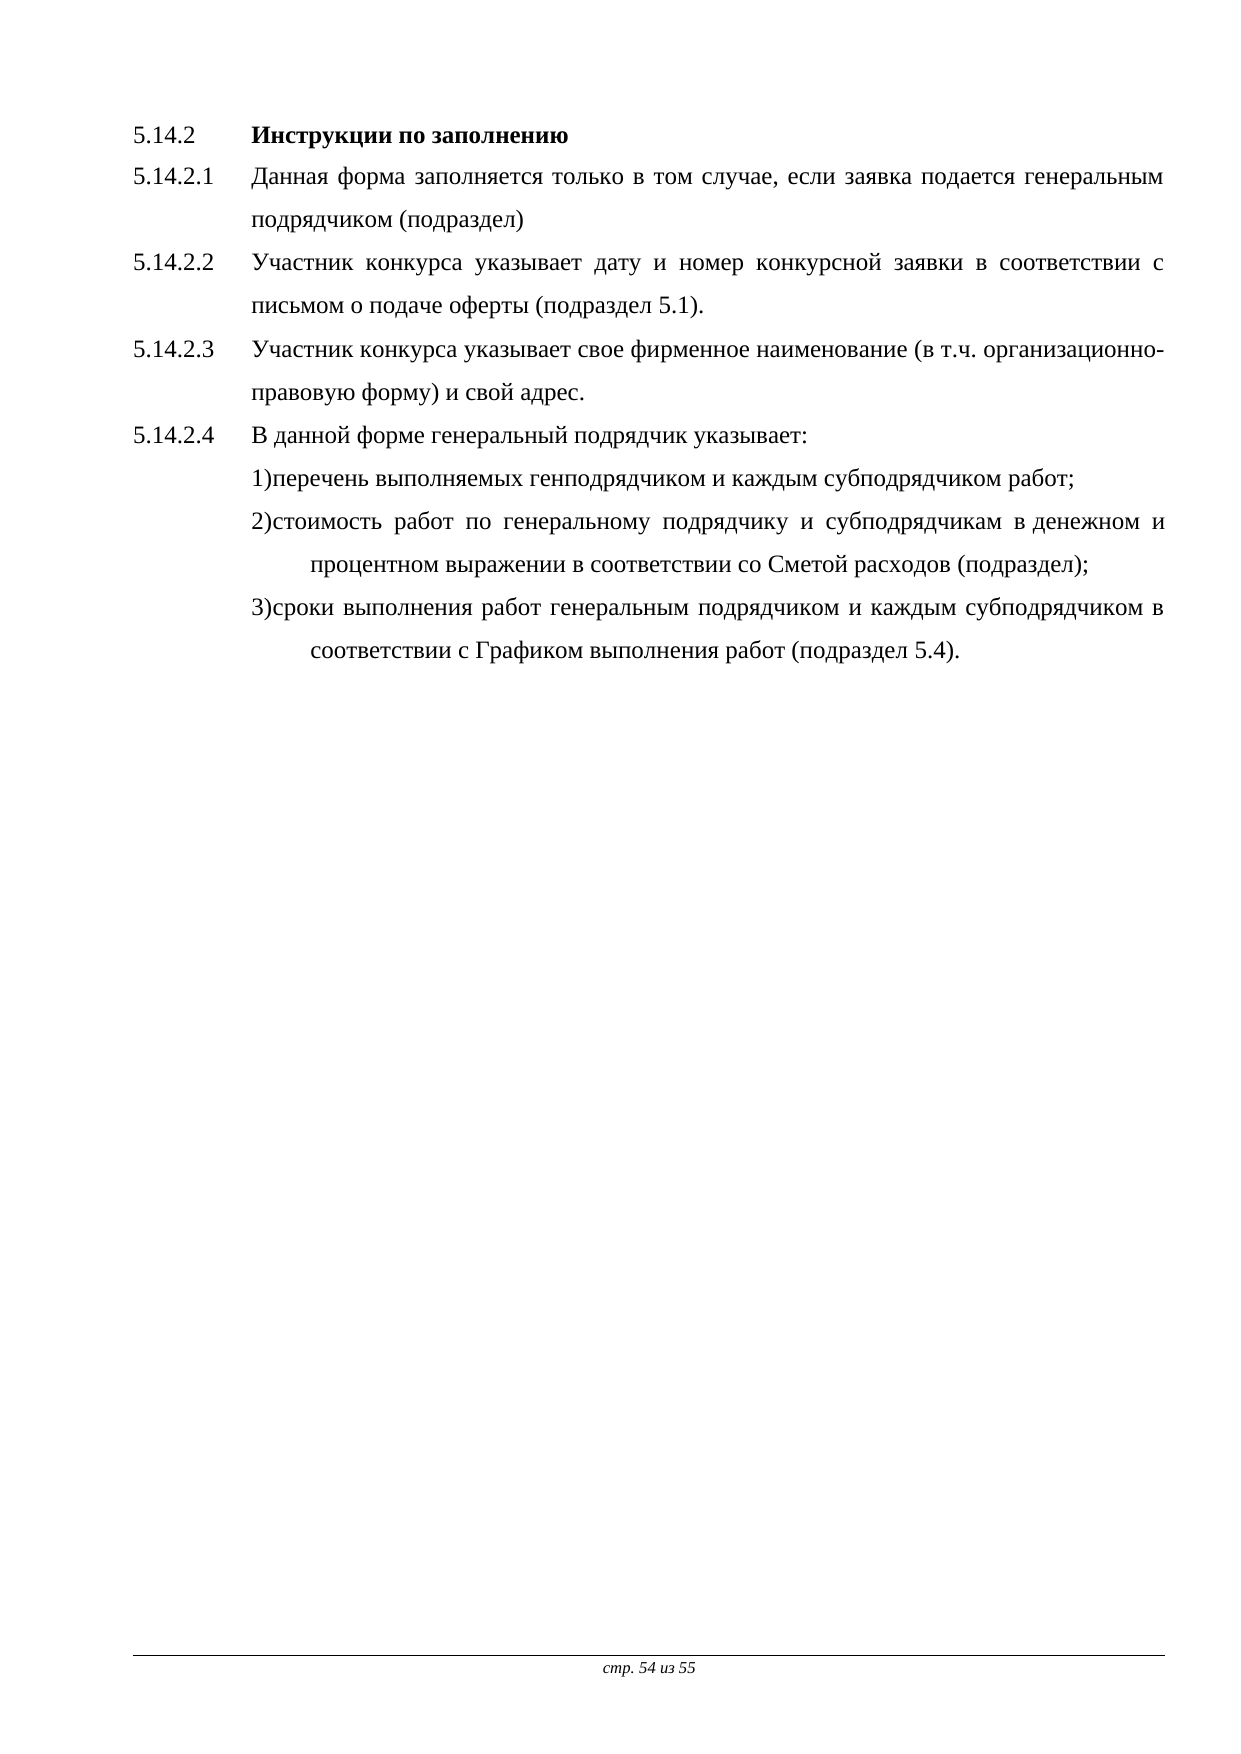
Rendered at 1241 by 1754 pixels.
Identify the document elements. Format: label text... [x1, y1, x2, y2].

list перечень выполняемых генподрядчиком и каждым субподрядчиком работ; [251, 463, 1165, 492]
text В данной форме генеральный подрядчик указывает: [133, 420, 1165, 449]
text Данная форма заполняется только в том случае, если заявка подается генеральным подрядчиком (подраздел) [133, 161, 1165, 233]
list сроки выполнения работ генеральным подрядчиком и каждым субподрядчиком в соответствии с Графиком выполнения работ (подраздел 5.4). [251, 592, 1165, 664]
text Участник конкурса указывает свое фирменное наименование (в т.ч. организационно-правовую форму) и свой адрес. [133, 334, 1165, 406]
list стоимость работ по генеральному подрядчику и субподрядчикам в денежном и процентном выражении в соответствии со Сметой расходов (подраздел); [251, 506, 1165, 578]
text Инструкции по заполнению [133, 120, 1165, 149]
text Участник конкурса указывает дату и номер конкурсной заявки в соответствии с письмом о подаче оферты (подраздел 5.1). [133, 247, 1165, 319]
